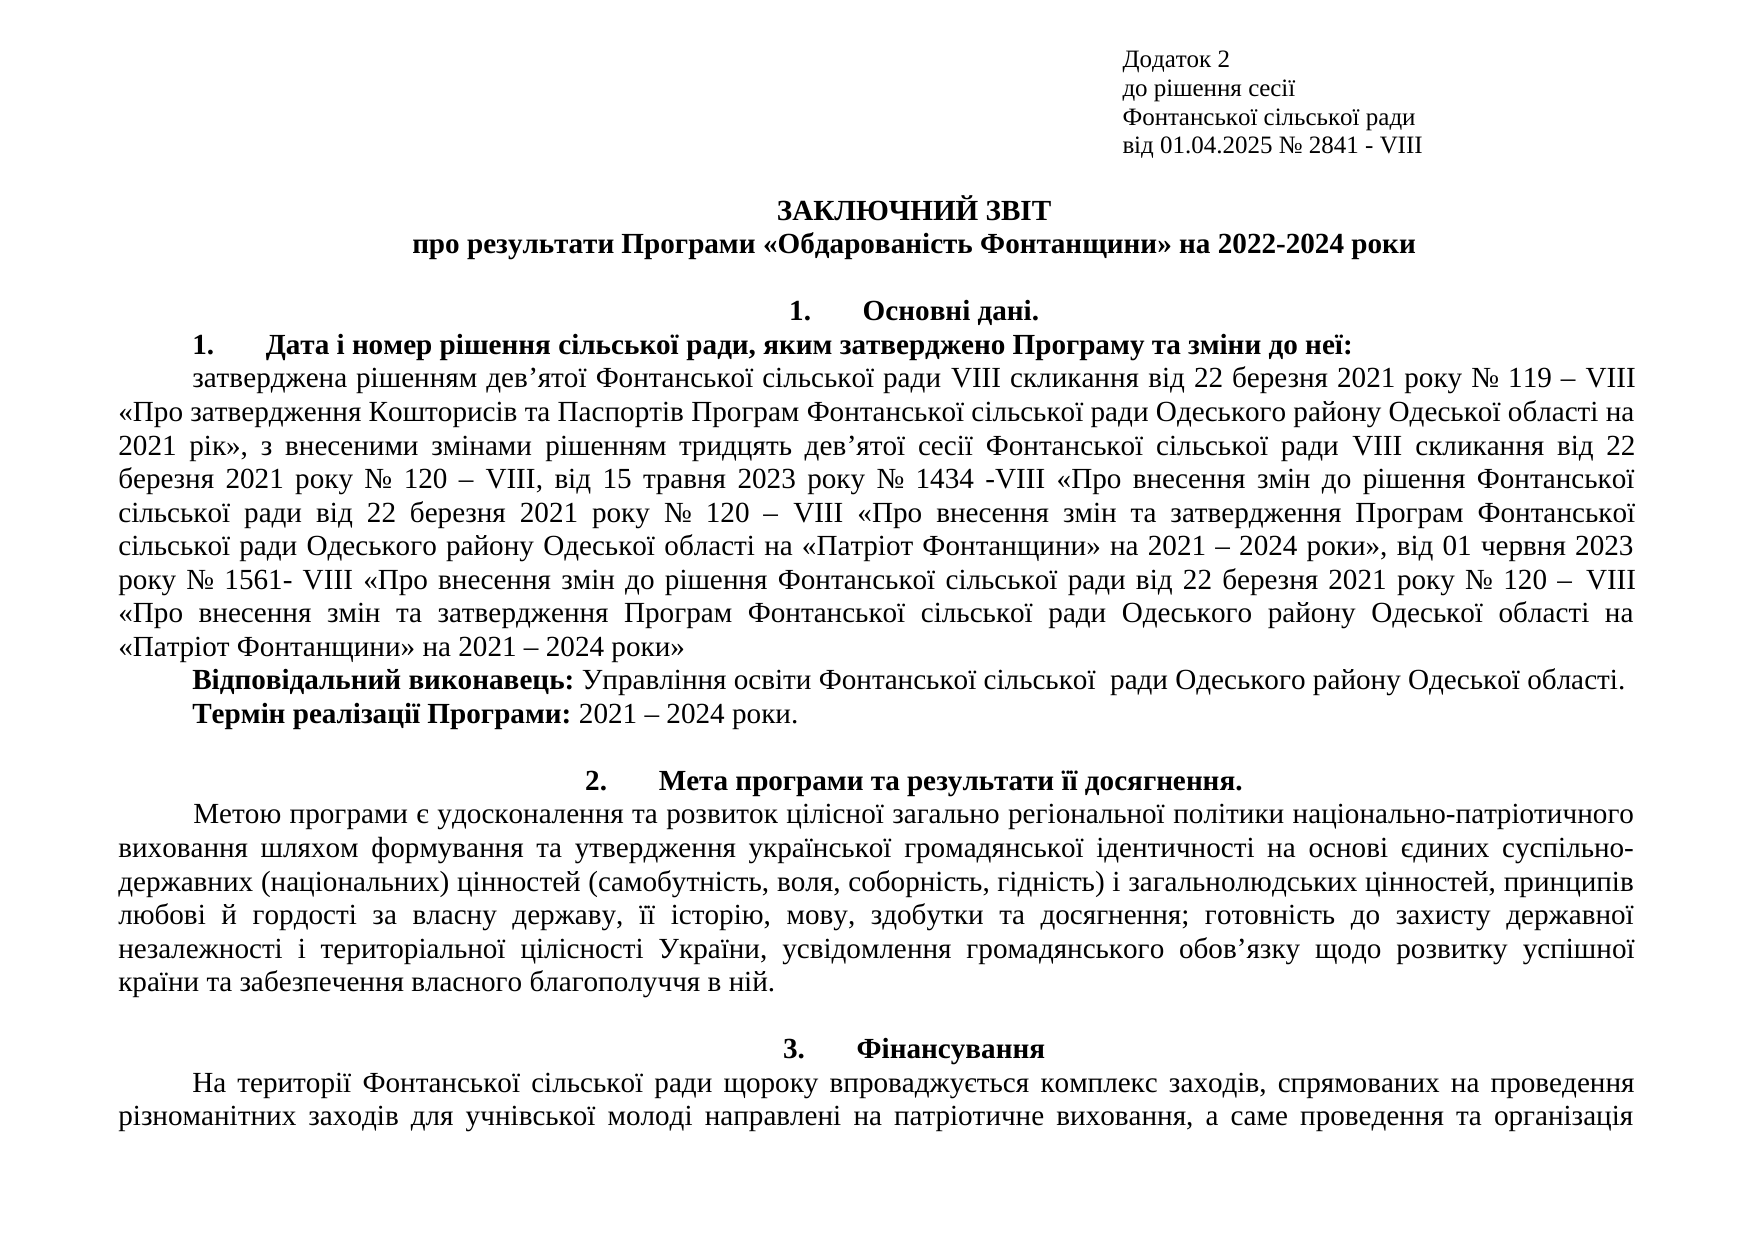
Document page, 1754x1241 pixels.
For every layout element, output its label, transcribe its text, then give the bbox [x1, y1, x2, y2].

list Мета програми та результати її досягнення. [118, 763, 1636, 797]
list Термін реалізації Програми: 2021 – 2024 роки. [118, 696, 1636, 729]
text про результати Програми «Обдарованість Фонтанщини» на 2022-2024 роки [118, 226, 1636, 260]
list Дата і номер рішення сільської ради, яким затверджено Програму та зміни до неї: [118, 327, 1636, 361]
text Відповідальний виконавець: Управління освіти Фонтанської сільської ради Одеського району Одеської області. [118, 662, 1636, 696]
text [118, 1065, 1636, 1132]
text Фонтанської сільської ради від 01.04.2025 № 2841 - VIII [1122, 102, 1636, 159]
list Фінансування [118, 1031, 1636, 1065]
list Метою програми є удосконалення та розвиток цілісної загально регіональної політики національно-патріотичного виховання шляхом формування та утвердження української громадянської ідентичності на основі єдиних суспільно-державних (національних) цінностей (самобутність, воля, соборність, гідність) і загальнолюдських цінностей, принципів любові й гордості за власну державу, її історію, мову, здобутки та досягнення; готовність до захисту державної незалежності і територіальної цілісності України, усвідомлення громадянського обов’язку щодо розвитку успішної країни та забезпечення власного благополуччя в ній. [118, 797, 1636, 998]
text ЗАКЛЮЧНИЙ ЗВІТ [118, 193, 1636, 226]
text Додаток 2 до рішення сесії [1122, 44, 1636, 102]
text затверджена рішенням дев’ятої Фонтанської сільської ради VIII скликання від 22 березня 2021 року № 119 – VIII «Про затвердження Кошторисів та Паспортів Програм Фонтанської сільської ради Одеського району Одеської області на 2021 рік», з внесеними змінами рішенням тридцять дев’ятої сесії Фонтанської сільської ради VIII скликання від 22 березня 2021 року № 120 – VIII, від 15 травня 2023 року № 1434 -VІІІ «Про внесення змін до рішення Фонтанської сільської ради від 22 березня 2021 року № 120 – VIII «Про внесення змін та затвердження Програм Фонтанської сільської ради Одеського району Одеської області на «Патріот Фонтанщини» на 2021 – 2024 роки», від 01 червня 2023 року № 1561- VІІІ «Про внесення змін до рішення Фонтанської сільської ради від 22 березня 2021 року № 120 – VIII «Про внесення змін та затвердження Програм Фонтанської сільської ради Одеського району Одеської області на «Патріот Фонтанщини» на 2021 – 2024 роки» [118, 361, 1636, 662]
list Основні дані. [118, 293, 1636, 327]
